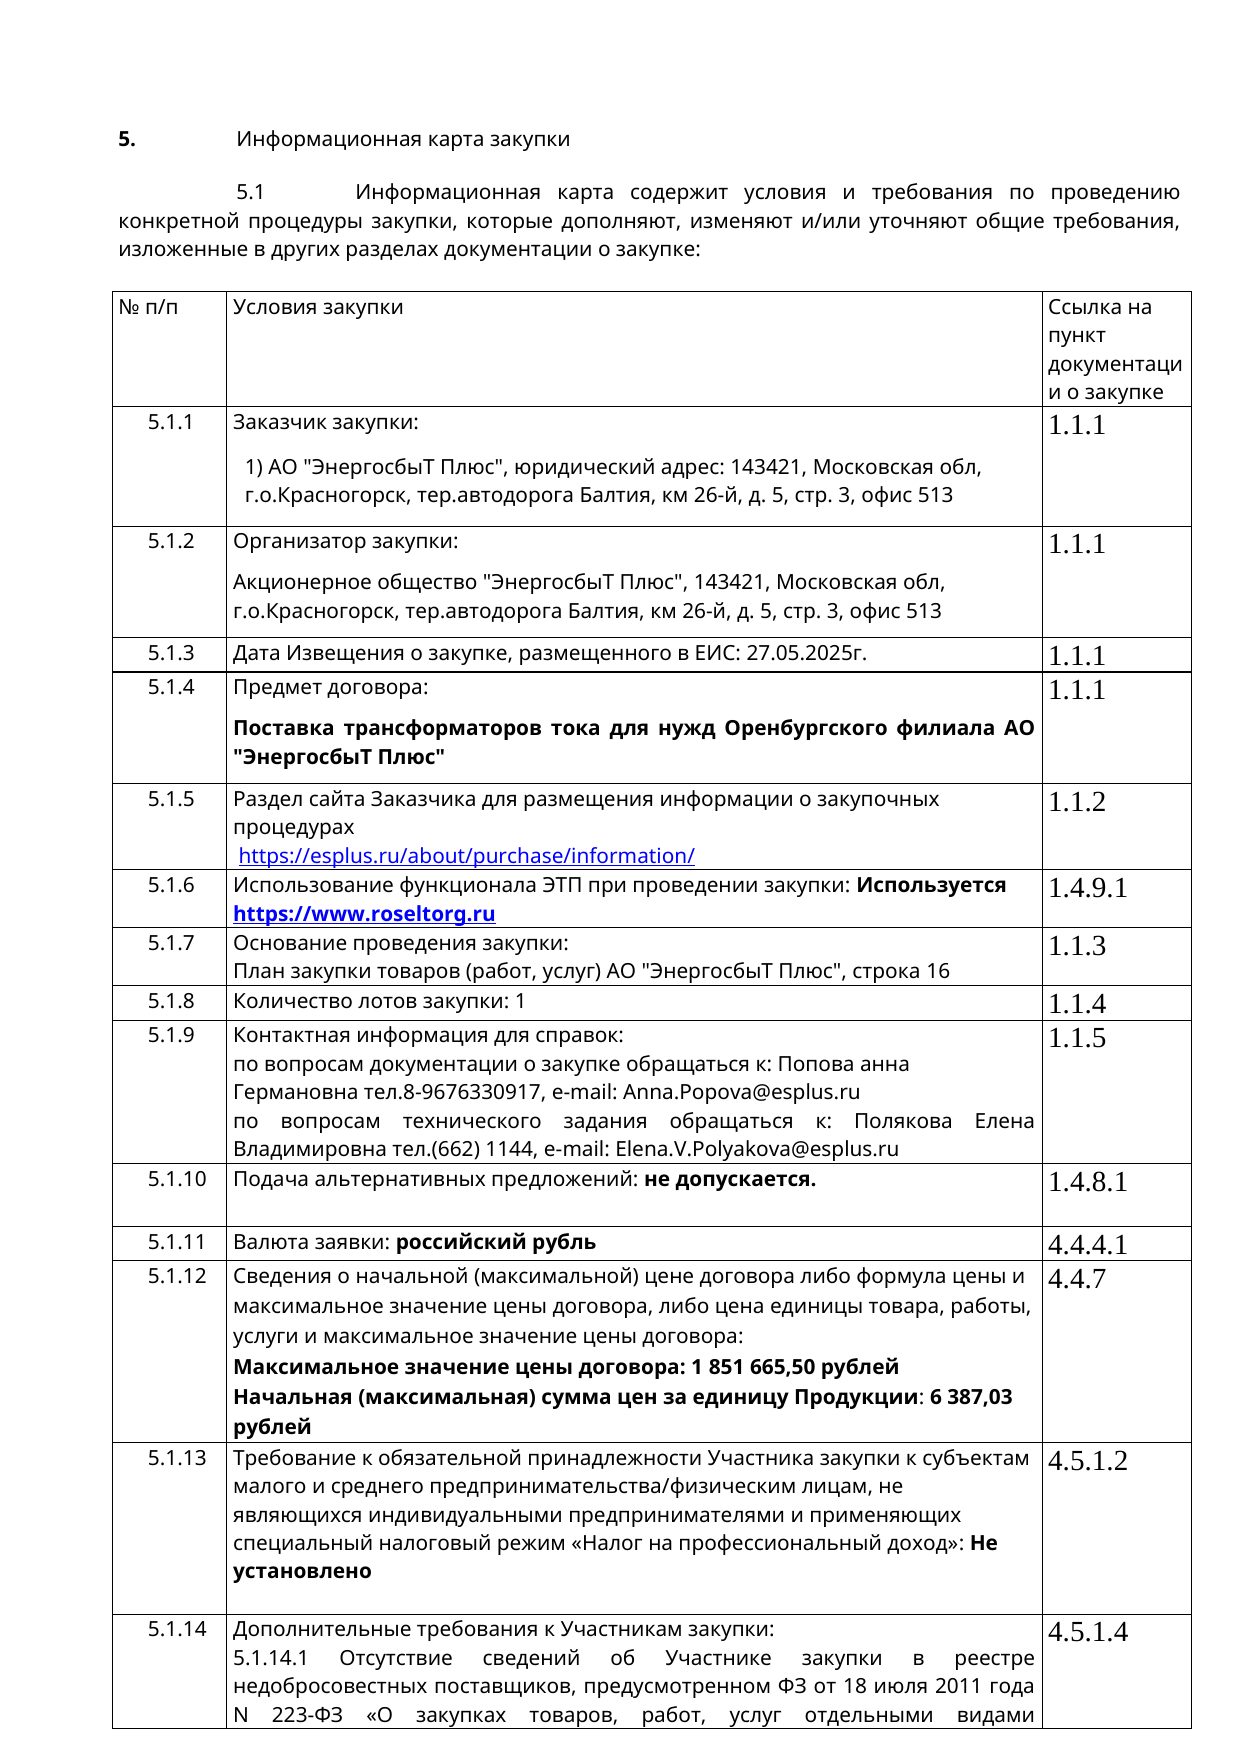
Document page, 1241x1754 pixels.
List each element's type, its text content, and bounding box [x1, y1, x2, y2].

table_cell 4.4.7 [1043, 1261, 1191, 1442]
table_cell 1.1.4 [1043, 986, 1191, 1019]
table_cell [113, 986, 226, 1019]
table_cell [113, 928, 226, 985]
table_cell [113, 638, 226, 671]
table_cell Основание проведения закупки: План закупки товаров (работ, услуг) АО "ЭнергосбыТ Плюс", строка 16 [227, 928, 1042, 985]
table_header Ссылка на пункт документации о закупке [1043, 292, 1191, 406]
table_cell Требование к обязательной принадлежности Участника закупки к субъектам малого и среднего предпринимательства/физическим лицам, не являющихся индивидуальными предпринимателями и применяющих специальный налоговый режим «Налог на профессиональный доход»: Не установлено [227, 1443, 1042, 1613]
table_cell 1.4.8.1 [1043, 1164, 1191, 1226]
table_cell [113, 407, 226, 526]
table_cell Контактная информация для справок: по вопросам документации о закупке обращаться к: Попова анна Германовна тел.8-9676330917, e-mail: Anna.Popova@esplus.ru по вопросам технического задания обращаться к: Полякова Елена Владимировна тел.(662) 1144, e-mail: Elena.V.Polyakova@esplus.ru [227, 1021, 1042, 1163]
table_cell [113, 1164, 226, 1226]
table_cell 1.1.1 [1043, 673, 1191, 783]
table_cell Подача альтернативных предложений: не допускается. [227, 1164, 1042, 1226]
table_cell [113, 1443, 226, 1613]
table_cell [113, 784, 226, 869]
table_cell 4.5.1.4 [1043, 1615, 1191, 1728]
table_cell 1.1.1 [1043, 638, 1191, 671]
table_cell 4.4.4.1 [1043, 1227, 1191, 1260]
table_cell [113, 870, 226, 927]
table_cell Заказчик закупки: 1) АО "ЭнергосбыТ Плюс", юридический адрес: 143421, Московская обл, г.о.Красногорск, тер.автодорога Балтия, км 26-й, д. 5, стр. 3, офис 513 [227, 407, 1042, 526]
subtitle Информационная карта закупки [118, 124, 1181, 152]
table_cell 4.5.1.2 [1043, 1443, 1191, 1613]
table_header № п/п [113, 292, 226, 406]
table_cell Сведения о начальной (максимальной) цене договора либо формула цены и максимальное значение цены договора, либо цена единицы товара, работы, услуги и максимальное значение цены договора: Максимальное значение цены договора: 1 851 665,50 рублей Начальная (максимальная) сумма цен за единицу Продукции: 6 387,03 рублей [227, 1261, 1042, 1442]
table_cell Организатор закупки: Акционерное общество "ЭнергосбыТ Плюс", 143421, Московская обл, г.о.Красногорск, тер.автодорога Балтия, км 26-й, д. 5, стр. 3, офис 513 [227, 527, 1042, 637]
table_cell 1.1.2 [1043, 784, 1191, 869]
table_cell [113, 1261, 226, 1442]
table_cell 1.4.9.1 [1043, 870, 1191, 927]
table_cell Раздел сайта Заказчика для размещения информации о закупочных процедурах https://esplus.ru/about/purchase/information/ [227, 784, 1042, 869]
table_cell Количество лотов закупки: 1 [227, 986, 1042, 1019]
table_cell [113, 673, 226, 783]
table_cell Предмет договора: Поставка трансформаторов тока для нужд Оренбургского филиала АО "ЭнергосбыТ Плюс" [227, 673, 1042, 783]
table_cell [227, 1615, 1042, 1728]
table_cell [113, 1021, 226, 1163]
table_cell [113, 527, 226, 637]
table_cell Валюта заявки: российский рубль [227, 1227, 1042, 1260]
table_cell Дата Извещения о закупке, размещенного в ЕИС: 27.05.2025г. [227, 638, 1042, 671]
table_cell 1.1.5 [1043, 1021, 1191, 1163]
text 5.1 Информационная карта содержит условия и требования по проведению конкретной процедуры закупки, которые дополняют, изменяют и/или уточняют общие требования, изложенные в других разделах документации о закупке: [118, 177, 1181, 263]
table_cell 1.1.3 [1043, 928, 1191, 985]
table_header Условия закупки [227, 292, 1042, 406]
table_cell 1.1.1 [1043, 407, 1191, 526]
table_cell [113, 1615, 226, 1728]
table_cell [113, 1227, 226, 1260]
table_cell Использование функционала ЭТП при проведении закупки: Используется https://www.roseltorg.ru [227, 870, 1042, 927]
table_cell 1.1.1 [1043, 527, 1191, 637]
